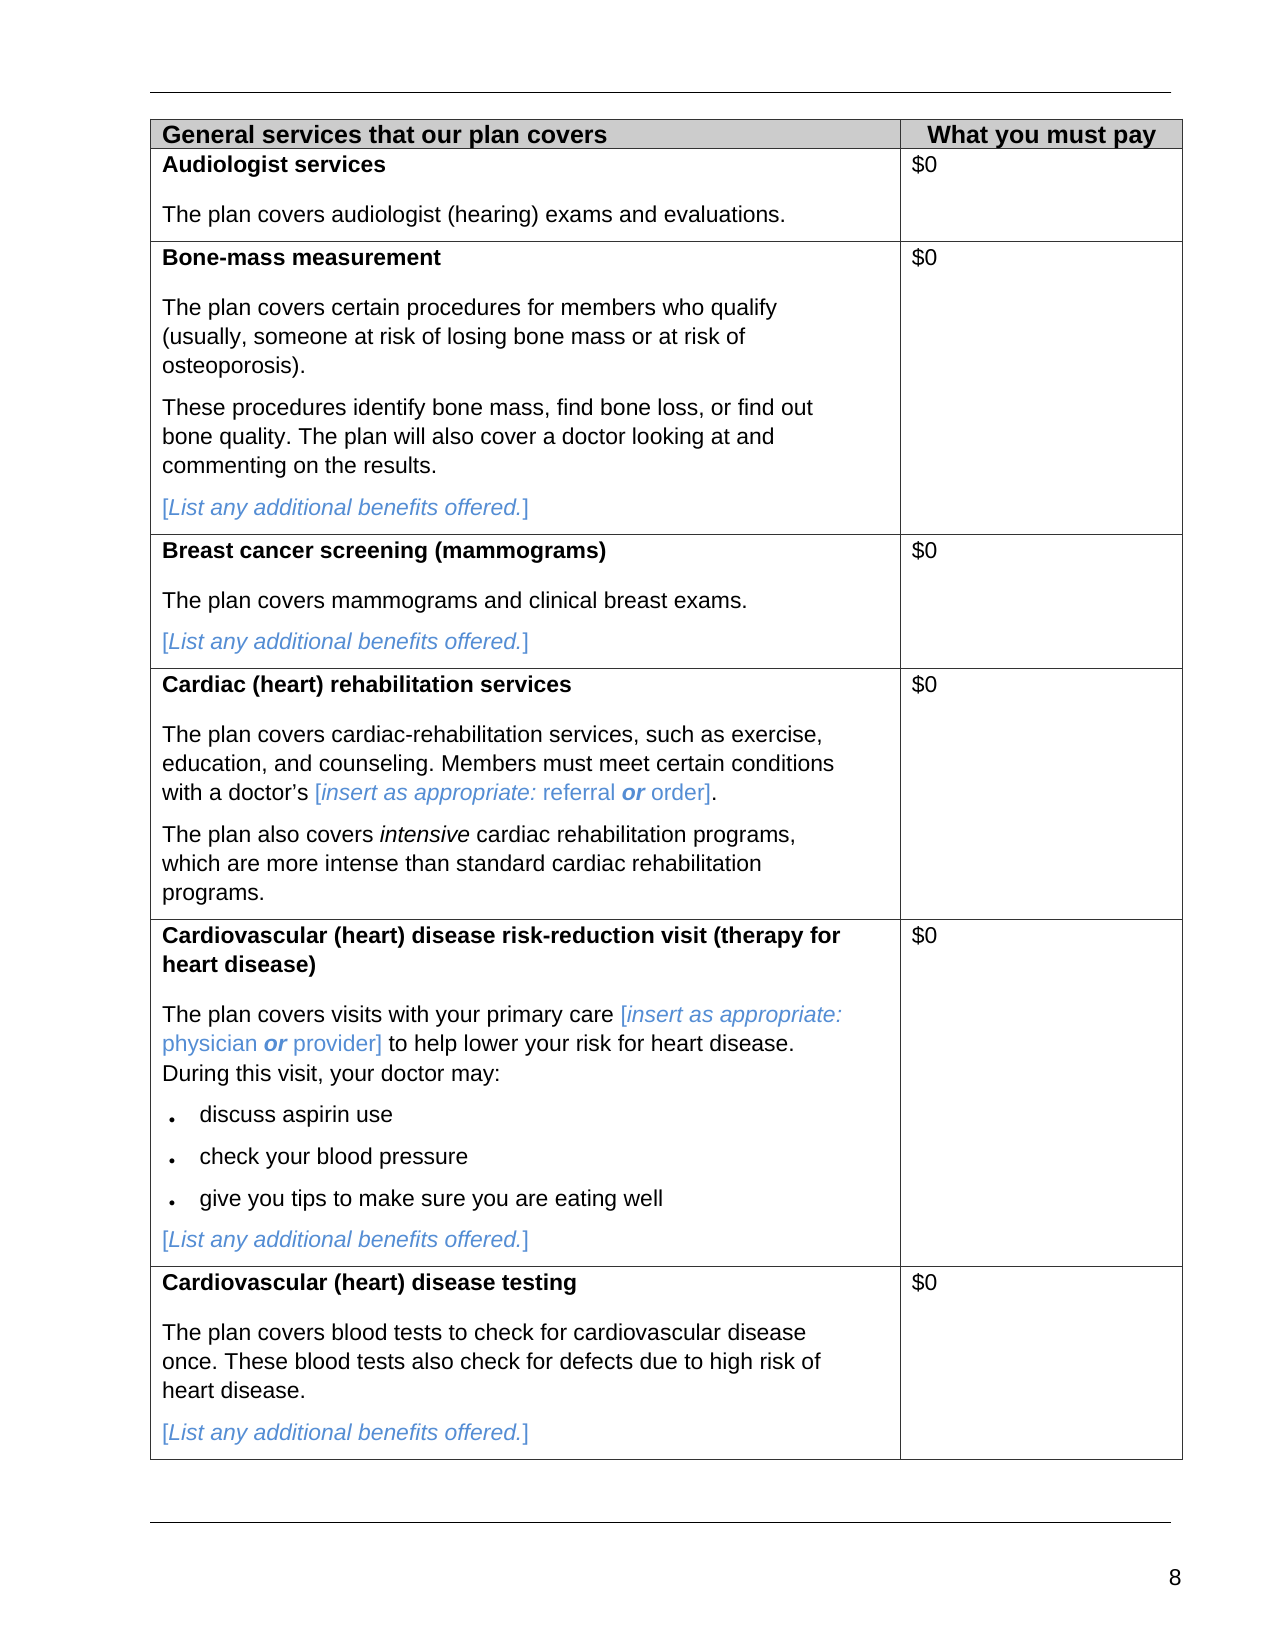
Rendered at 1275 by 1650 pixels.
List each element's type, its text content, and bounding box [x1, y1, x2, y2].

table_cell $0 [901, 920, 1182, 1266]
table_cell $0 [901, 535, 1182, 668]
table_header General services that our plan covers [151, 120, 900, 148]
table_cell $0 [901, 149, 1182, 241]
table_cell Cardiovascular (heart) disease risk-reduction visit (therapy for heart disease) The plan covers visits with your primary care [insert as appropriate: physician or provider] to help lower your risk for heart disease. During this visit, your doctor may: discuss aspirin use check your blood pressure give you tips to make sure you are eating well [List any additional benefits offered.] [151, 920, 900, 1266]
table_cell $0 [901, 1267, 1182, 1459]
table_cell Breast cancer screening (mammograms) The plan covers mammograms and clinical breast exams. [List any additional benefits offered.] [151, 535, 900, 668]
table_cell $0 [901, 669, 1182, 919]
table_cell Cardiovascular (heart) disease testing The plan covers blood tests to check for cardiovascular disease once. These blood tests also check for defects due to high risk of heart disease. [List any additional benefits offered.] [151, 1267, 900, 1459]
table_cell $0 [901, 242, 1182, 534]
table_header What you must pay [901, 120, 1182, 148]
table_cell Cardiac (heart) rehabilitation services The plan covers cardiac-rehabilitation services, such as exercise, education, and counseling. Members must meet certain conditions with a doctor’s [insert as appropriate: referral or order]. The plan also covers intensive cardiac rehabilitation programs, which are more intense than standard cardiac rehabilitation programs. [151, 669, 900, 919]
table_cell Audiologist services The plan covers audiologist (hearing) exams and evaluations. [151, 149, 900, 241]
table_cell Bone-mass measurement The plan covers certain procedures for members who qualify (usually, someone at risk of losing bone mass or at risk of osteoporosis). These procedures identify bone mass, find bone loss, or find out bone quality. The plan will also cover a doctor looking at and commenting on the results. [List any additional benefits offered.] [151, 242, 900, 534]
